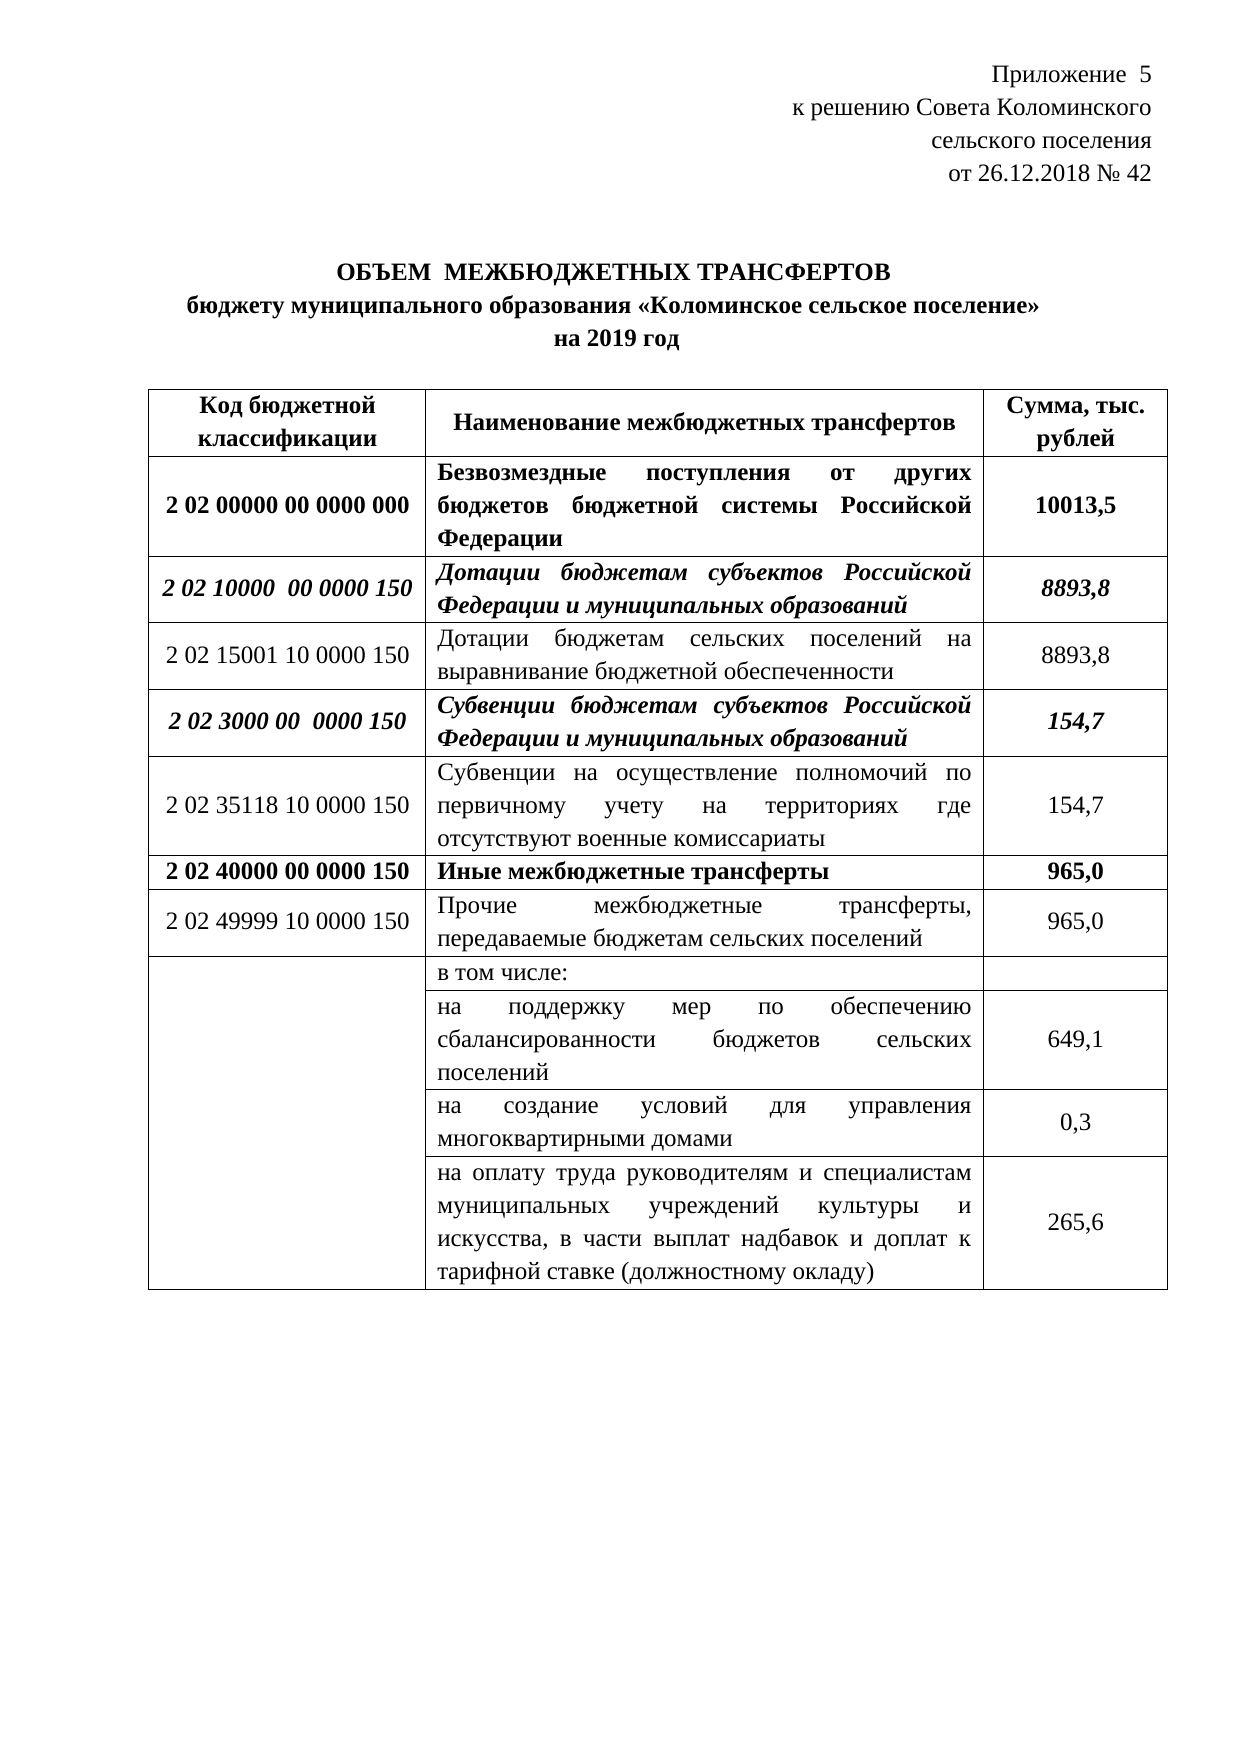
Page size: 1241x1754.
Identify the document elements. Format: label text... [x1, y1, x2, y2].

table_cell [984, 957, 1167, 990]
table_cell Дотации бюджетам субъектов Российской Федерации и муниципальных образований [426, 557, 983, 622]
table_cell 154,7 [984, 757, 1167, 855]
text от 26.12.2018 № 42 [694, 158, 1152, 187]
table_cell 2 02 3000 00 0000 150 [149, 690, 425, 756]
table_cell 2 02 10000 00 0000 150 [149, 557, 425, 622]
text ОБЪЕМ МЕЖБЮДЖЕТНЫХ ТРАНСФЕРТОВ [75, 257, 1152, 286]
table_cell 0,3 [984, 1090, 1167, 1156]
table_cell на оплату труда руководителям и специалистам муниципальных учреждений культуры и искусства, в части выплат надбавок и доплат к тарифной ставке (должностному окладу) [426, 1157, 983, 1289]
table_cell Прочие межбюджетные трансферты, передаваемые бюджетам сельских поселений [426, 890, 983, 956]
table_cell 10013,5 [984, 457, 1167, 556]
table_cell Дотации бюджетам сельских поселений на выравнивание бюджетной обеспеченности [426, 623, 983, 689]
table_cell 8893,8 [984, 623, 1167, 689]
table_cell Безвозмездные поступления от других бюджетов бюджетной системы Российской Федерации [426, 457, 983, 556]
table_cell Субвенции на осуществление полномочий по первичному учету на территориях где отсутствуют военные комиссариаты [426, 757, 983, 855]
table_cell 8893,8 [984, 557, 1167, 622]
table_cell 965,0 [984, 856, 1167, 889]
table_cell на поддержку мер по обеспечению сбалансированности бюджетов сельских поселений [426, 991, 983, 1089]
text Приложение 5 [694, 59, 1152, 88]
table_header Код бюджетной классификации [149, 390, 425, 456]
text сельского поселения [694, 125, 1152, 154]
table_cell 2 02 49999 10 0000 150 [149, 890, 425, 956]
table_cell Иные межбюджетные трансферты [426, 856, 983, 889]
table_cell 649,1 [984, 991, 1167, 1089]
table_cell Субвенции бюджетам субъектов Российской Федерации и муниципальных образований [426, 690, 983, 756]
table_header Сумма, тыс. рублей [984, 390, 1167, 456]
text на 2019 год [75, 323, 1152, 352]
table_cell 965,0 [984, 890, 1167, 956]
table_header Наименование межбюджетных трансфертов [426, 390, 983, 456]
table_cell 2 02 35118 10 0000 150 [149, 757, 425, 855]
text бюджету муниципального образования «Коломинское сельское поселение» [75, 290, 1152, 319]
table_cell 2 02 00000 00 0000 000 [149, 457, 425, 556]
table_cell 2 02 15001 10 0000 150 [149, 623, 425, 689]
table_cell в том числе: [426, 957, 983, 990]
table_cell 2 02 40000 00 0000 150 [149, 856, 425, 889]
table_cell на создание условий для управления многоквартирными домами [426, 1090, 983, 1156]
text к решению Совета Коломинского [488, 92, 1152, 121]
table_cell 154,7 [984, 690, 1167, 756]
table_cell [149, 957, 425, 1289]
table_cell 265,6 [984, 1157, 1167, 1289]
